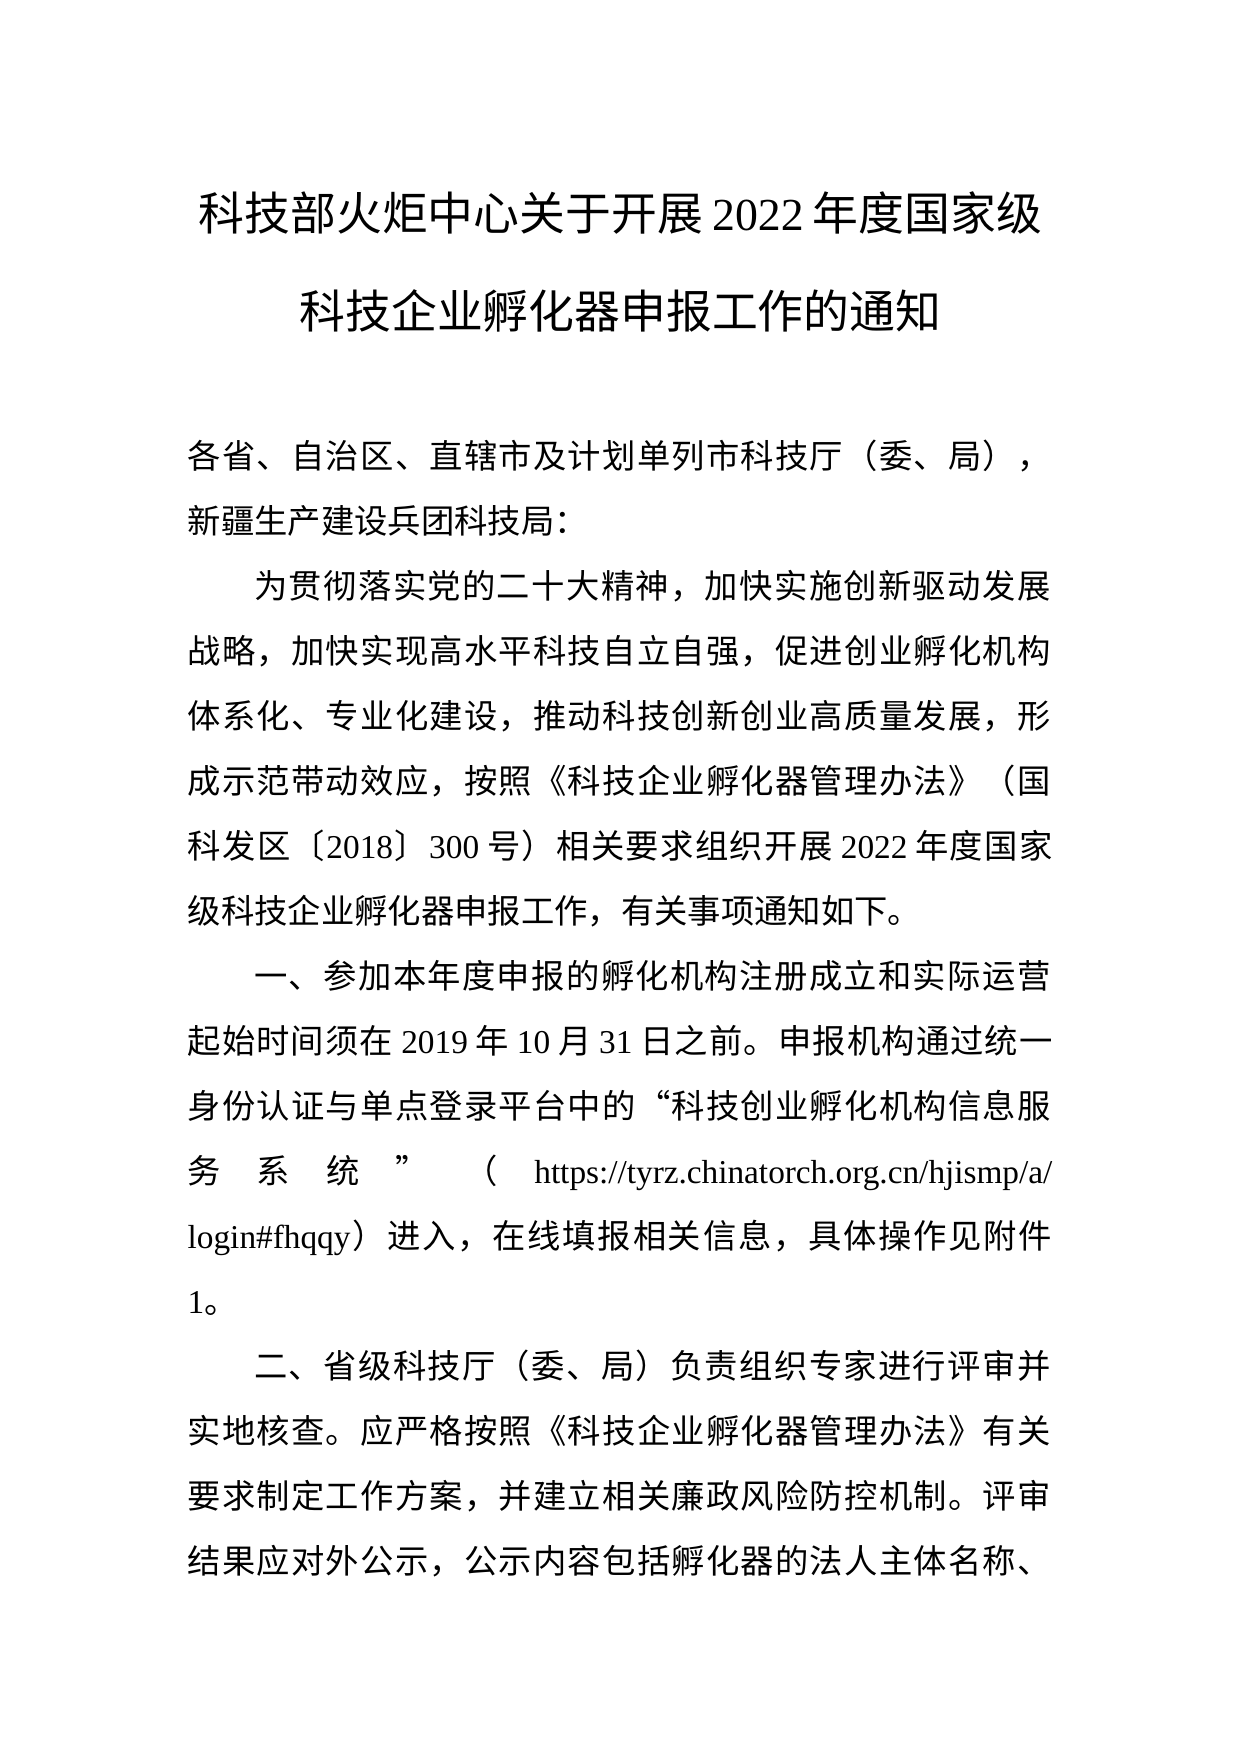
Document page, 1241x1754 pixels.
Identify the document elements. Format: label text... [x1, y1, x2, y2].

text 科技部火炬中心关于开展2022年度国家级科技企业孵化器申报工作的通知 [187, 162, 1053, 357]
text 一、参加本年度申报的孵化机构注册成立和实际运营起始时间须在2019年10月31日之前。申报机构通过统一身份认证与单点登录平台中的“科技创业孵化机构信息服务系统”（https://tyrz.chinatorch.org.cn/hjismp/a/login#fhqqy）进入，在线填报相关信息，具体操作见附件1。 [187, 942, 1053, 1332]
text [187, 1332, 1053, 1592]
text 为贯彻落实党的二十大精神，加快实施创新驱动发展战略，加快实现高水平科技自立自强，促进创业孵化机构体系化、专业化建设，推动科技创新创业高质量发展，形成示范带动效应，按照《科技企业孵化器管理办法》（国科发区〔2018〕300号）相关要求组织开展2022年度国家级科技企业孵化器申报工作，有关事项通知如下。 [187, 552, 1053, 942]
text 各省、自治区、直辖市及计划单列市科技厅（委、局），新疆生产建设兵团科技局： [187, 422, 1053, 552]
